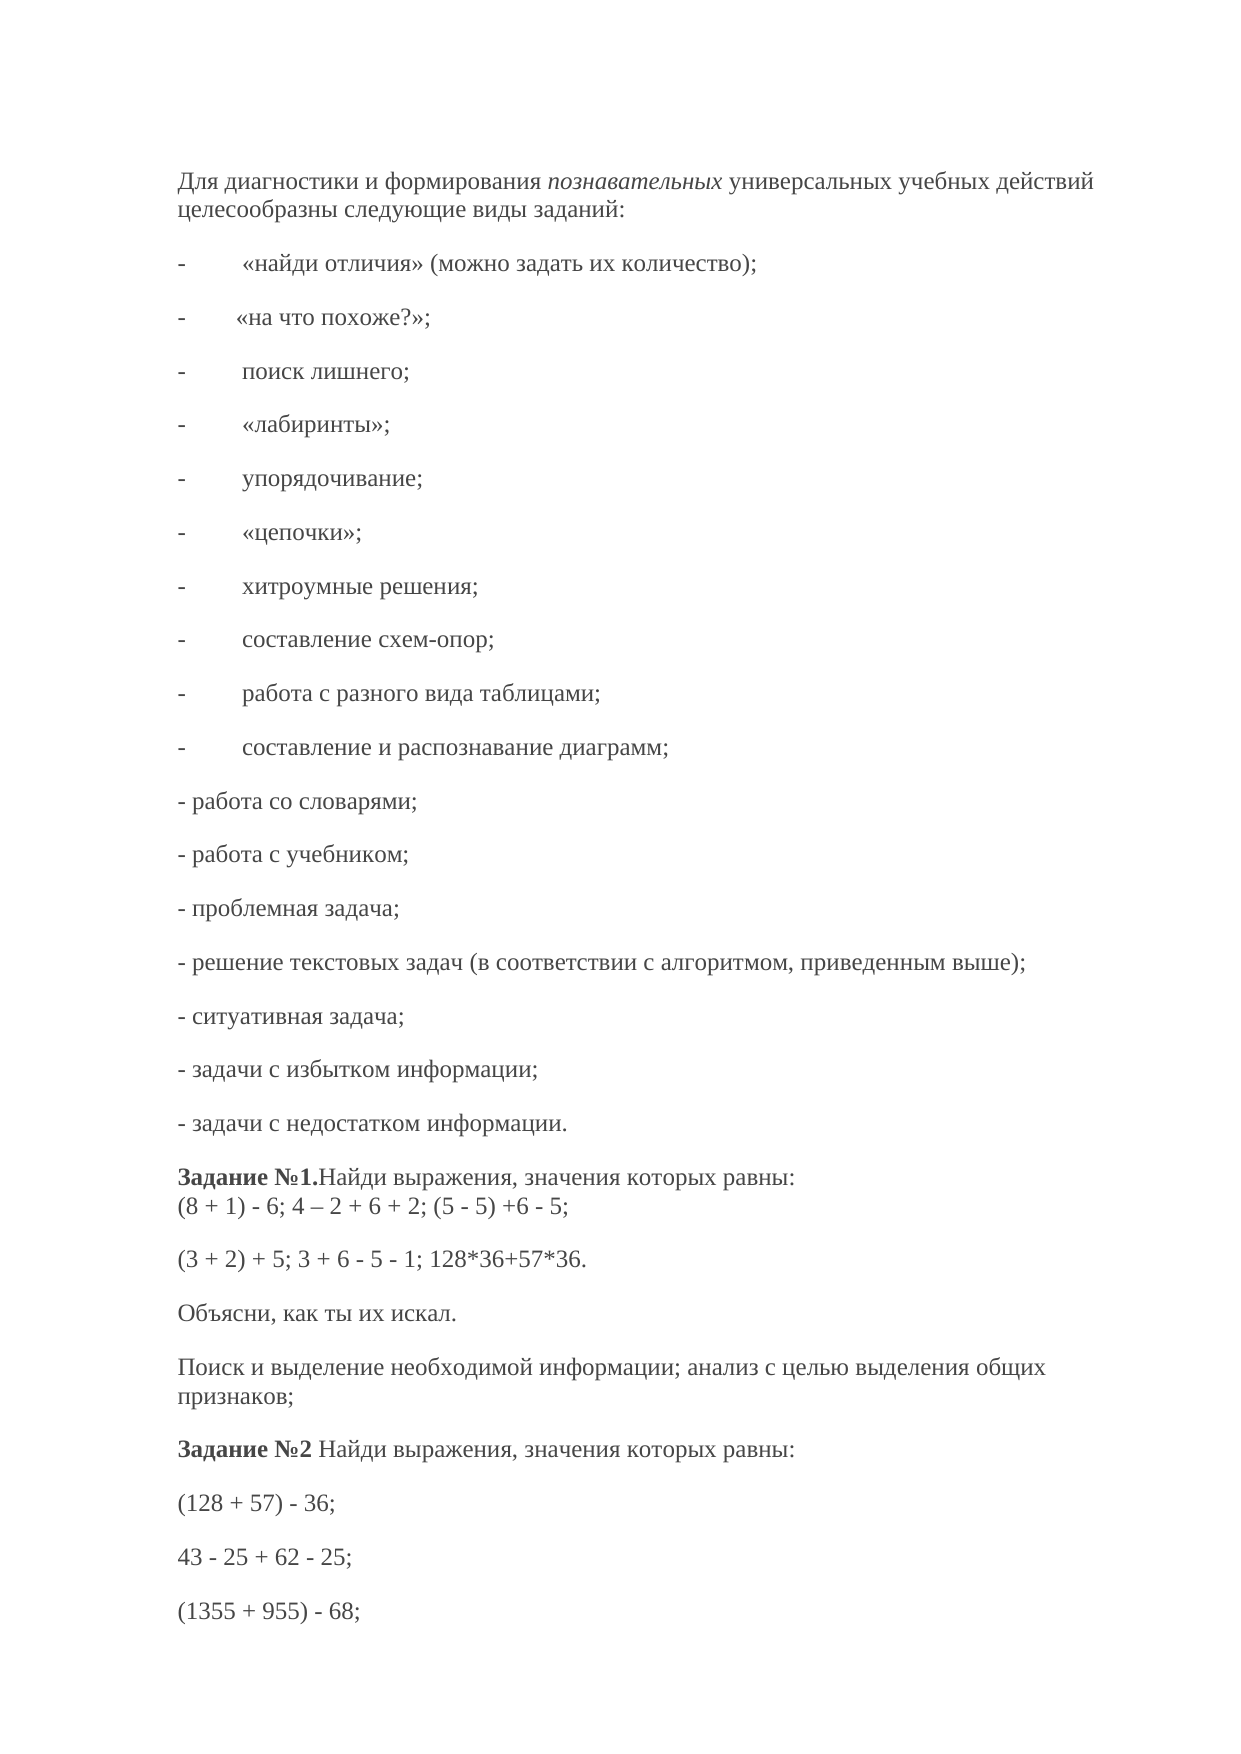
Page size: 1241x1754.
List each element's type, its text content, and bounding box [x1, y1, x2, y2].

text - «на что похоже?»; [177, 302, 1152, 331]
text - «цепочки»; [177, 517, 1152, 546]
text Объясни, как ты их искал. [177, 1298, 1152, 1327]
text - работа с учебником; [177, 839, 1152, 868]
text - хитроумные решения; [177, 571, 1152, 599]
text - задачи с избытком информации; [177, 1054, 1152, 1083]
text Задание №2 Найди выражения, значения которых равны: [177, 1434, 1152, 1463]
text - решение текстовых задач (в соответствии с алгоритмом, приведенным выше); [177, 947, 1152, 976]
text - «найди отличия» (можно задать их количество); [177, 248, 1152, 277]
text Для диагностики и формирования познавательных универсальных учебных действий целесообразны следующие виды заданий: [177, 166, 1152, 223]
text - «лабиринты»; [177, 409, 1152, 438]
text - работа со словарями; [177, 786, 1152, 814]
text (1355 + 955) - 68; [177, 1596, 1152, 1624]
text 43 - 25 + 62 - 25; [177, 1542, 1152, 1571]
text (8 + 1) - 6; 4 – 2 + 6 + 2; (5 - 5) +6 - 5; [177, 1191, 1152, 1219]
text Поиск и выделение необходимой информации; анализ с целью выделения общих признаков; [177, 1352, 1152, 1409]
text - поиск лишнего; [177, 356, 1152, 384]
text - составление схем-опор; [177, 624, 1152, 653]
text Задание №1.Найди выражения, значения которых равны: [177, 1162, 1152, 1191]
text - проблемная задача; [177, 893, 1152, 922]
text (128 + 57) - 36; [177, 1488, 1152, 1517]
text - задачи с недостатком информации. [177, 1108, 1152, 1137]
text - составление и распознавание диаграмм; [177, 732, 1152, 761]
text - ситуативная задача; [177, 1001, 1152, 1029]
text - упорядочивание; [177, 463, 1152, 492]
text (3 + 2) + 5; 3 + 6 - 5 - 1; 128*36+57*36. [177, 1244, 1152, 1273]
text - работа с разного вида таблицами; [177, 678, 1152, 707]
